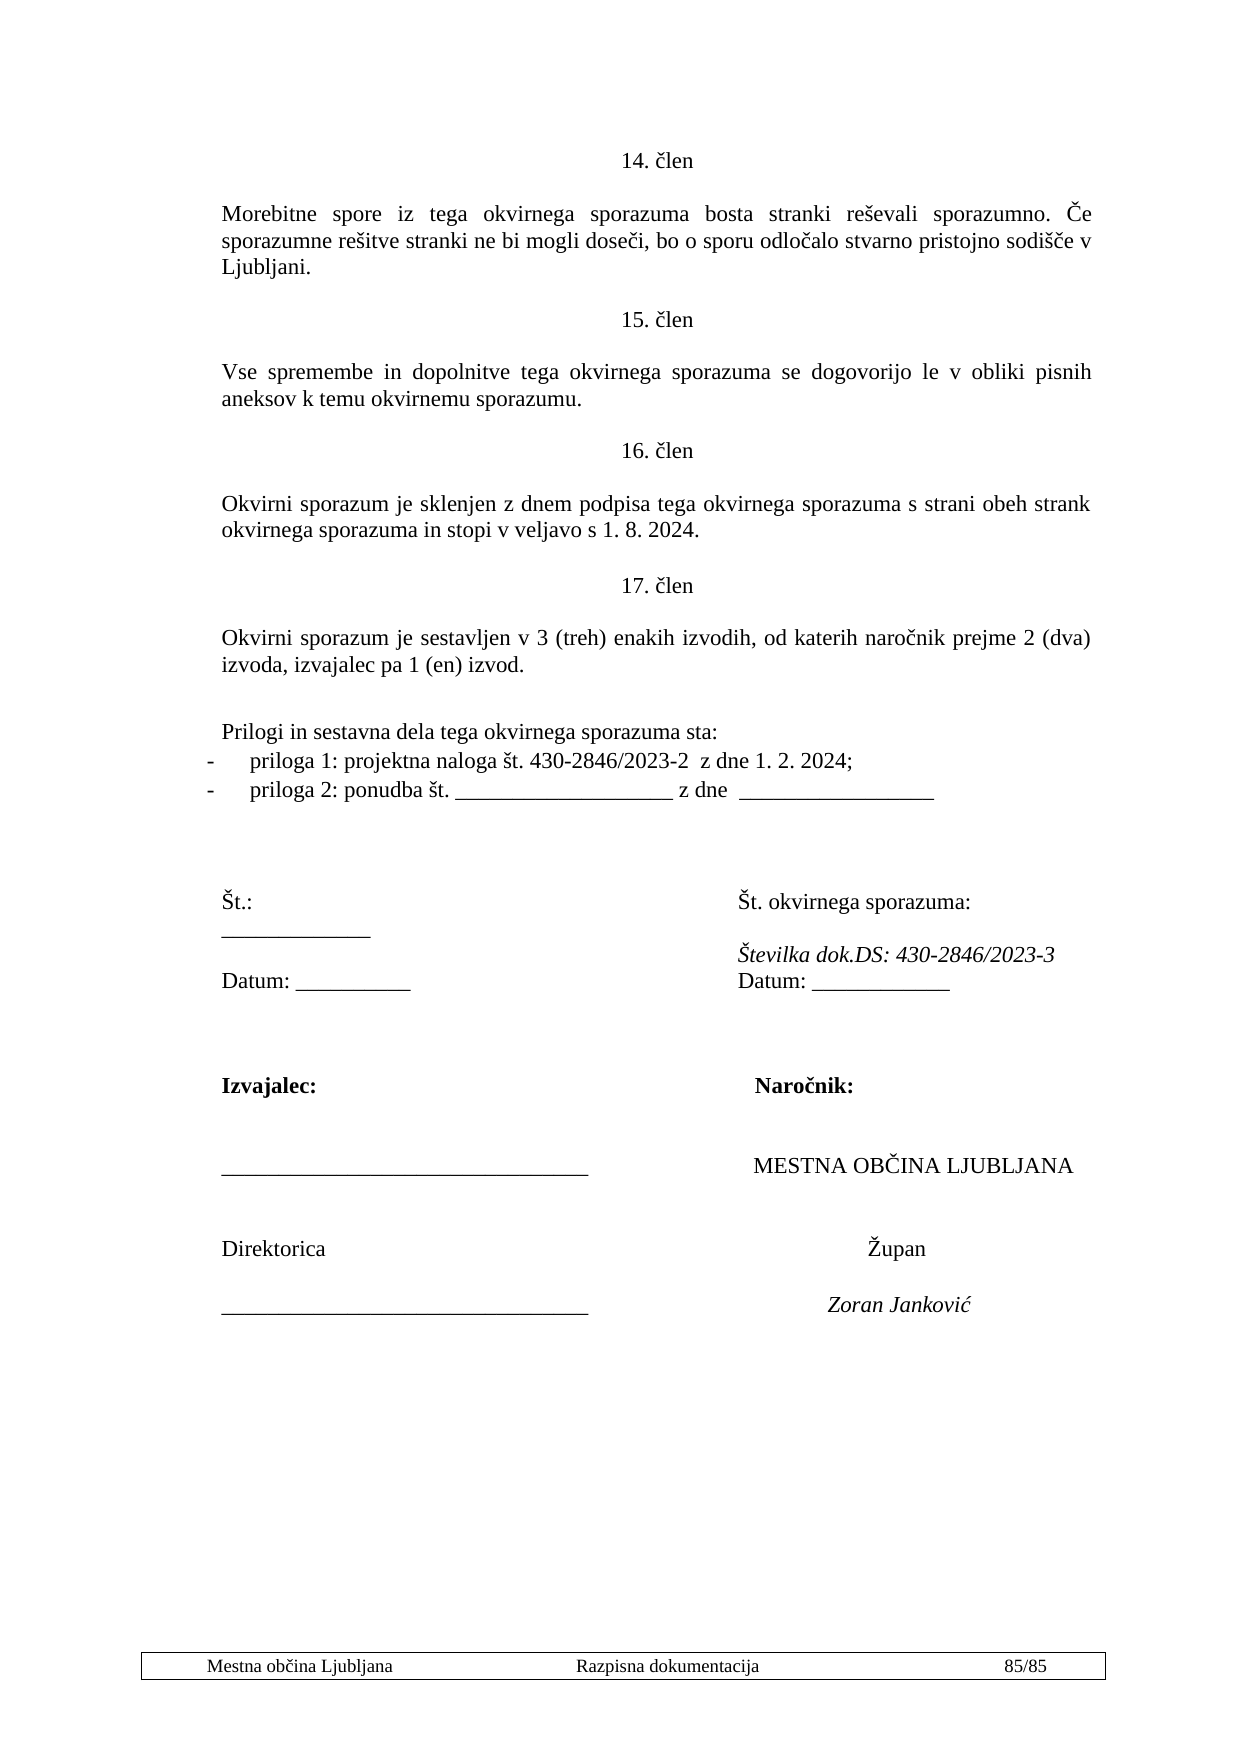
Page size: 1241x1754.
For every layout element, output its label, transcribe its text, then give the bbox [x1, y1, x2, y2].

text Morebitne spore iz tega okvirnega sporazuma bosta stranki reševali sporazumno. Če sporazumne rešitve stranki ne bi mogli doseči, bo o sporu odločalo stvarno pristojno sodišče v Ljubljani. [221, 200, 1093, 279]
text Okvirni sporazum je sestavljen v 3 (treh) enakih izvodih, od katerih naročnik prejme 2 (dva) izvoda, izvajalec pa 1 (en) izvod. [221, 624, 1093, 677]
list Okvirni sporazum je sklenjen z dnem podpisa tega okvirnega sporazuma s strani obeh strank okvirnega sporazuma in stopi v veljavo s 1. 8. 2024. [221, 490, 1093, 543]
text ________________________________ MESTNA OBČINA LJUBLJANA [221, 1152, 1093, 1178]
text Št.: Št. okvirnega sporazuma: _____________ [221, 888, 1093, 941]
text Vse spremembe in dopolnitve tega okvirnega sporazuma se dogovorijo le v obliki pisnih aneksov k temu okvirnemu sporazumu. [221, 358, 1093, 411]
text ________________________________ Zoran Janković [221, 1291, 1093, 1317]
list priloga 2: ponudba št. ___________________ z dne _________________ [207, 774, 1093, 803]
text Prilogi in sestavna dela tega okvirnega sporazuma sta: [148, 716, 1093, 745]
text 14. člen [221, 148, 1093, 174]
text Številka dok.DS: 430-2846/2023-3 [664, 941, 1093, 967]
list priloga 1: projektna naloga št. 430-2846/2023-2 z dne 1. 2. 2024; [207, 745, 1093, 774]
text 15. člen [221, 306, 1093, 332]
text 16. člen [221, 437, 1093, 464]
text Direktorica Župan [221, 1236, 1093, 1262]
text Izvajalec: Naročnik: [221, 1073, 1093, 1099]
text 17. člen [221, 572, 1093, 598]
text Datum: __________ Datum: ____________ [221, 967, 1093, 993]
